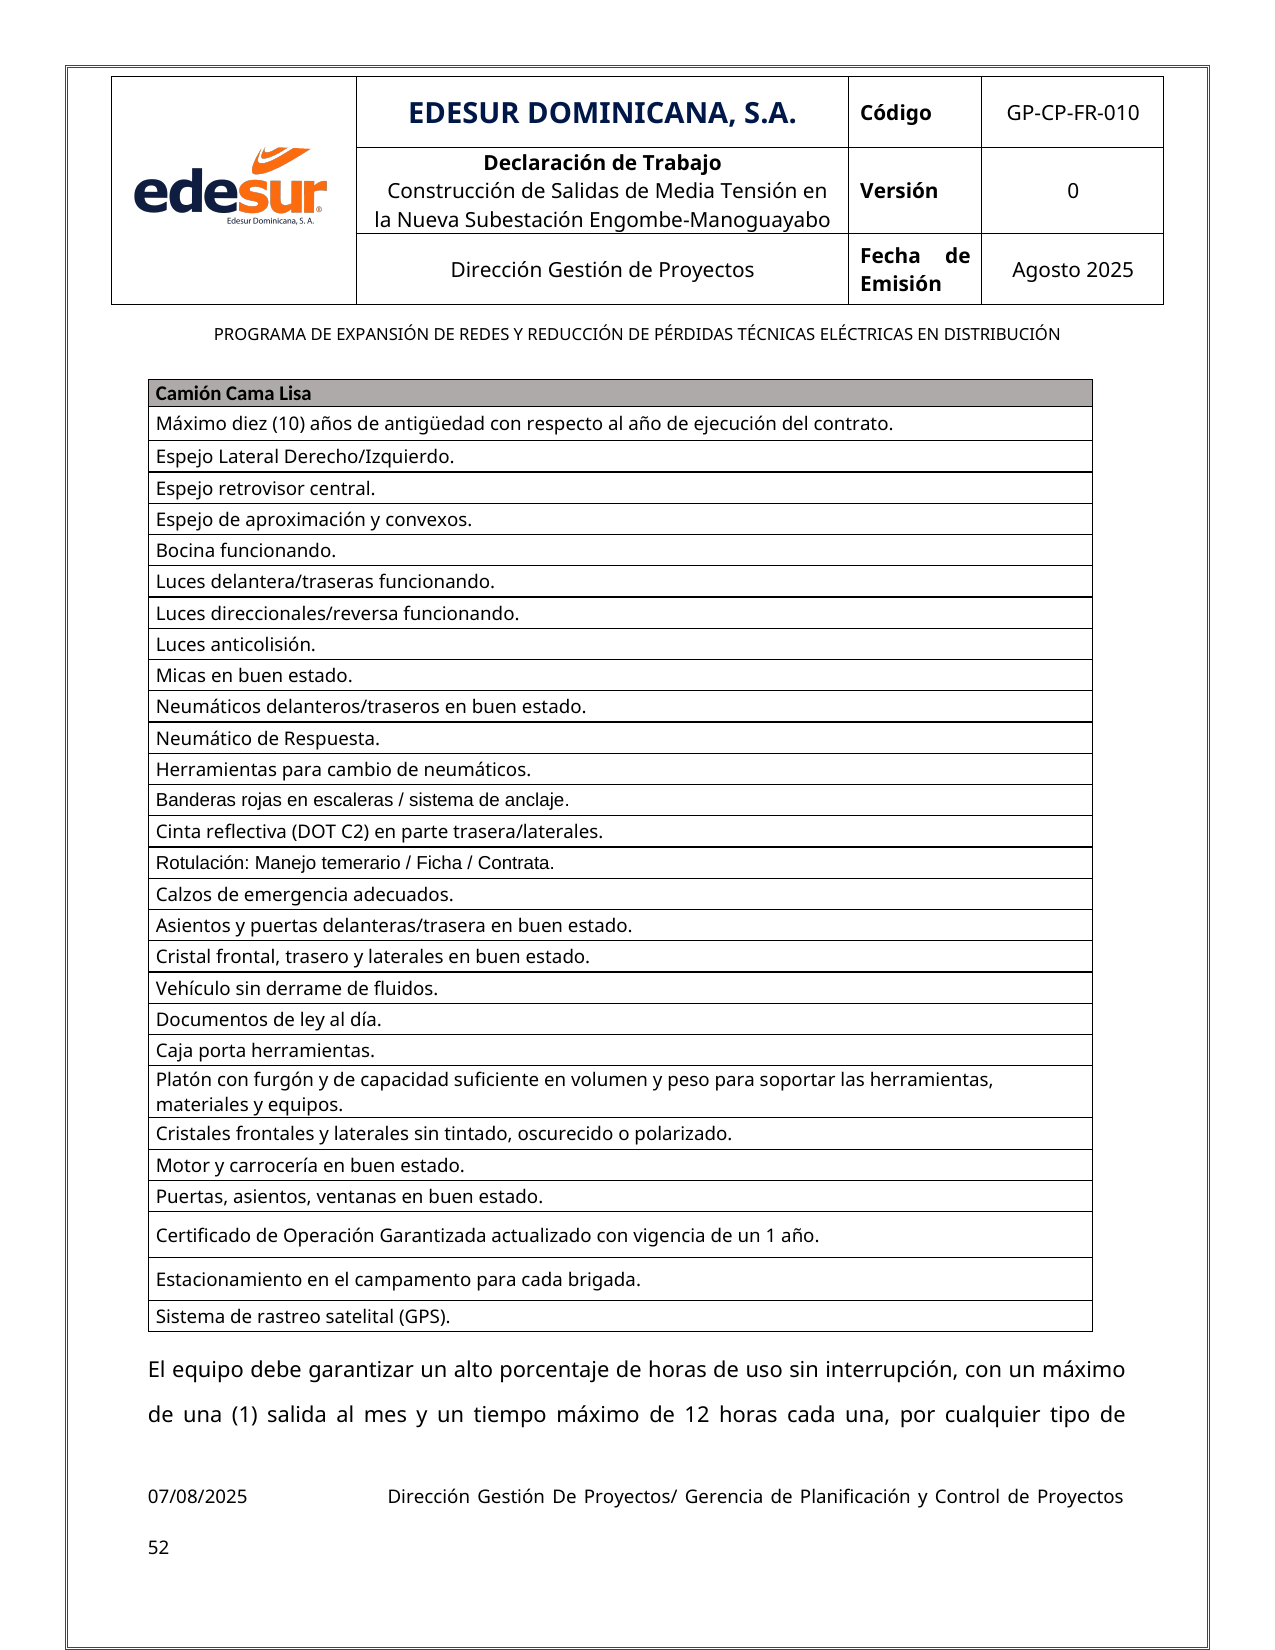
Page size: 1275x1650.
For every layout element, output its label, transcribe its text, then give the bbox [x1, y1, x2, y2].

table_cell Cinta reflectiva (DOT C2) en parte trasera/laterales. [149, 816, 1092, 846]
table_cell Espejo de aproximación y convexos. [149, 504, 1092, 534]
picture [120, 139, 343, 230]
table_cell Espejo Lateral Derecho/Izquierdo. [149, 441, 1092, 471]
table_cell Luces direccionales/reversa funcionando. [149, 598, 1092, 628]
table_cell Espejo retrovisor central. [149, 473, 1092, 503]
table_cell Banderas rojas en escaleras / sistema de anclaje. [149, 785, 1092, 815]
table_cell Asientos y puertas delanteras/trasera en buen estado. [149, 910, 1092, 940]
table_cell Cristales frontales y laterales sin tintado, oscurecido o polarizado. [149, 1118, 1092, 1148]
table_header Camión Cama Lisa [149, 380, 1092, 406]
table_cell Platón con furgón y de capacidad suficiente en volumen y peso para soportar las herramientas, materiales y equipos. [149, 1066, 1092, 1117]
table_cell Herramientas para cambio de neumáticos. [149, 754, 1092, 784]
table_cell Vehículo sin derrame de fluidos. [149, 973, 1092, 1003]
table_cell Luces anticolisión. [149, 629, 1092, 659]
table_cell Caja porta herramientas. [149, 1035, 1092, 1065]
table_cell Luces delantera/traseras funcionando. [149, 566, 1092, 596]
table_cell Neumático de Respuesta. [149, 723, 1092, 753]
table_cell Neumáticos delanteros/traseros en buen estado. [149, 691, 1092, 721]
table_cell Rotulación: Manejo temerario / Ficha / Contrata. [149, 848, 1092, 878]
table_cell Puertas, asientos, ventanas en buen estado. [149, 1181, 1092, 1211]
table_cell Cristal frontal, trasero y laterales en buen estado. [149, 941, 1092, 971]
table_cell Estacionamiento en el campamento para cada brigada. [149, 1258, 1092, 1299]
table_cell Documentos de ley al día. [149, 1004, 1092, 1034]
table_cell Motor y carrocería en buen estado. [149, 1150, 1092, 1180]
table_cell Calzos de emergencia adecuados. [149, 879, 1092, 909]
table_cell Bocina funcionando. [149, 535, 1092, 565]
table_cell Máximo diez (10) años de antigüedad con respecto al año de ejecución del contrato. [149, 407, 1092, 440]
table_cell Sistema de rastreo satelital (GPS). [149, 1301, 1092, 1331]
table_cell Micas en buen estado. [149, 660, 1092, 690]
table_cell Certificado de Operación Garantizada actualizado con vigencia de un 1 año. [149, 1212, 1092, 1257]
